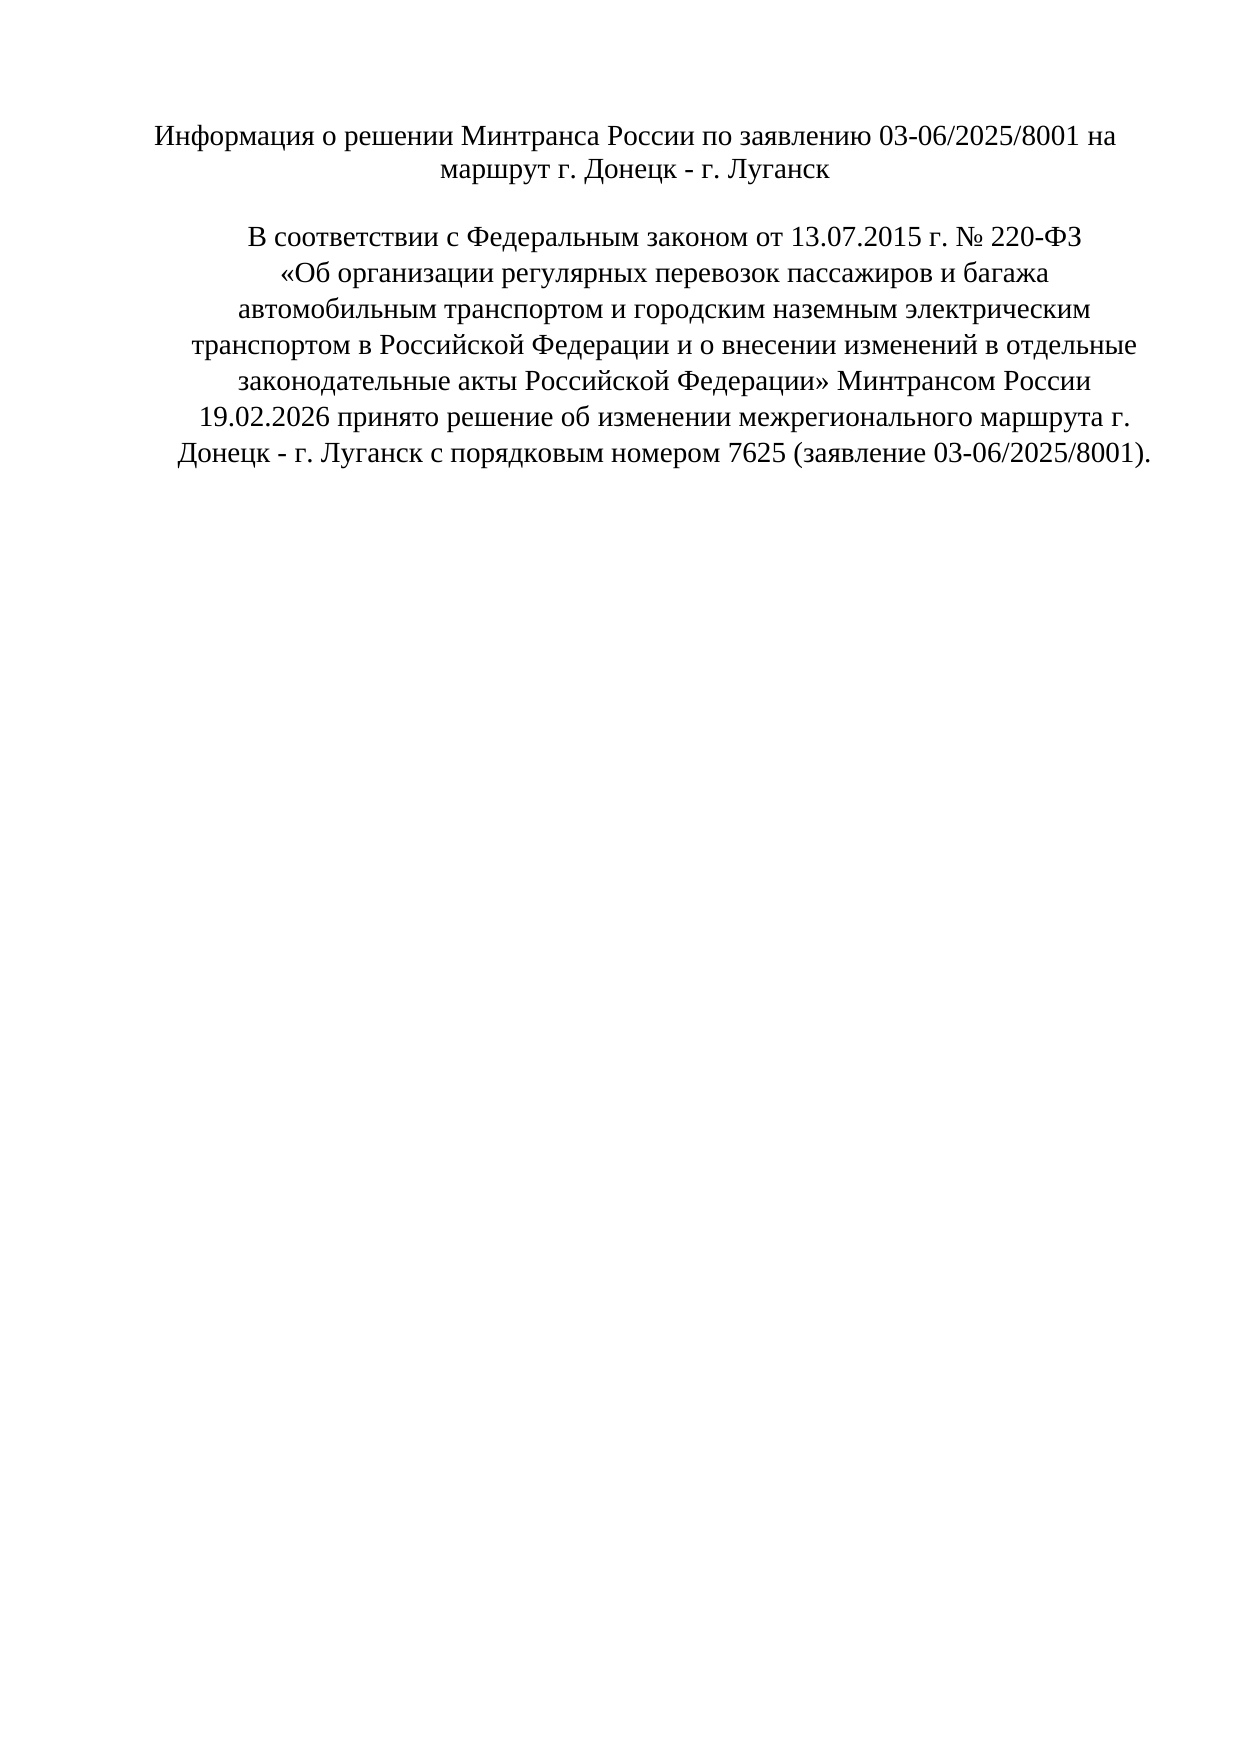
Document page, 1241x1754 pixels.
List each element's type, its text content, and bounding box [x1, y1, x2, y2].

text В соответствии с Федеральным законом от 13.07.2015 г. № 220-ФЗ «Об организации регулярных перевозок пассажиров и багажа автомобильным транспортом и городским наземным электрическим транспортом в Российской Федерации и о внесении изменений в отдельные законодательные акты Российской Федерации» Минтрансом России 19.02.2026 принято решение об изменении межрегионального маршрута г. Донецк - г. Луганск с порядковым номером 7625 (заявление 03-06/2025/8001). [177, 219, 1152, 469]
text Информация о решении Минтранса России по заявлению 03-06/2025/8001 на маршрут г. Донецк - г. Луганск [118, 118, 1152, 185]
